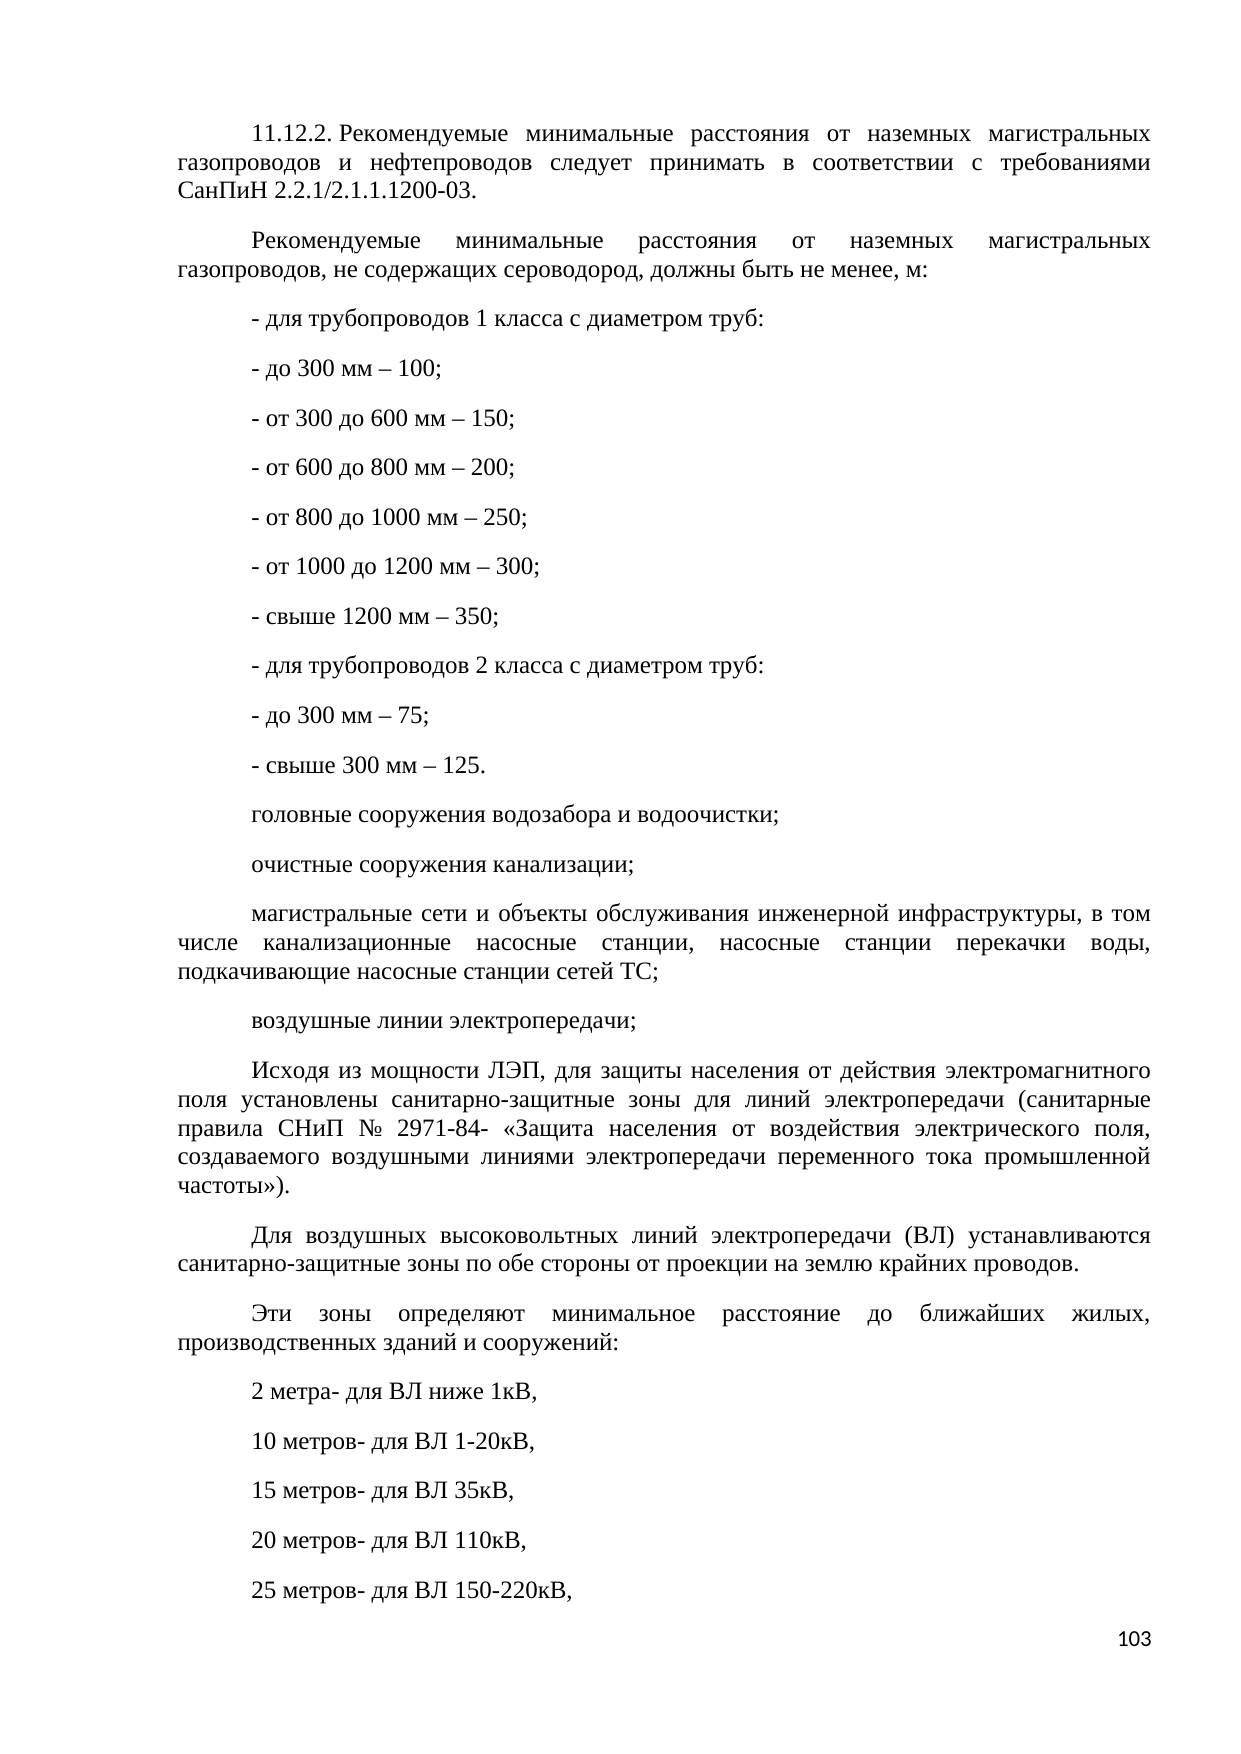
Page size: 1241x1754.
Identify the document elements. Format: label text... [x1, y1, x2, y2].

text Рекомендуемые минимальные расстояния от наземных магистральных газопроводов, не содержащих сероводород, должны быть не менее, м: [177, 225, 1152, 283]
text 2 метра- для ВЛ ниже 1кВ, [177, 1376, 1152, 1405]
text - до 300 мм – 75; [177, 700, 1152, 729]
text - для трубопроводов 2 класса с диаметром труб: [177, 651, 1152, 679]
text 15 метров- для ВЛ 35кВ, [177, 1476, 1152, 1504]
text 11.12.2. Рекомендуемые минимальные расстояния от наземных магистральных газопроводов и нефтепроводов следует принимать в соответствии с требованиями СанПиН 2.2.1/2.1.1.1200-03. [177, 118, 1152, 204]
text 10 метров- для ВЛ 1-20кВ, [177, 1426, 1152, 1455]
text воздушные линии электропередачи; [177, 1006, 1152, 1034]
text - до 300 мм – 100; [177, 353, 1152, 382]
text - от 1000 до 1200 мм – 300; [177, 551, 1152, 580]
text - от 600 до 800 мм – 200; [177, 452, 1152, 481]
text - от 300 до 600 мм – 150; [177, 403, 1152, 431]
text Эти зоны определяют минимальное расстояние до ближайших жилых, производственных зданий и сооружений: [177, 1298, 1152, 1356]
text Исходя из мощности ЛЭП, для защиты населения от действия электромагнитного поля установлены санитарно-защитные зоны для линий электропередачи (санитарные правила СНиП № 2971-84- «Защита населения от воздействия электрического поля, создаваемого воздушными линиями электропередачи переменного тока промышленной частоты»). [177, 1055, 1152, 1199]
text очистные сооружения канализации; [177, 849, 1152, 878]
text головные сооружения водозабора и водоочистки; [177, 799, 1152, 828]
text Для воздушных высоковольтных линий электропередачи (ВЛ) устанавливаются санитарно-защитные зоны по обе стороны от проекции на землю крайних проводов. [177, 1220, 1152, 1277]
text - свыше 300 мм – 125. [177, 750, 1152, 778]
text - свыше 1200 мм – 350; [177, 601, 1152, 630]
text 25 метров- для ВЛ 150-220кВ, [177, 1575, 1152, 1603]
text 20 метров- для ВЛ 110кВ, [177, 1525, 1152, 1554]
text магистральные сети и объекты обслуживания инженерной инфраструктуры, в том числе канализационные насосные станции, насосные станции перекачки воды, подкачивающие насосные станции сетей ТС; [177, 898, 1152, 985]
text - от 800 до 1000 мм – 250; [177, 502, 1152, 531]
text - для трубопроводов 1 класса с диаметром труб: [177, 303, 1152, 332]
